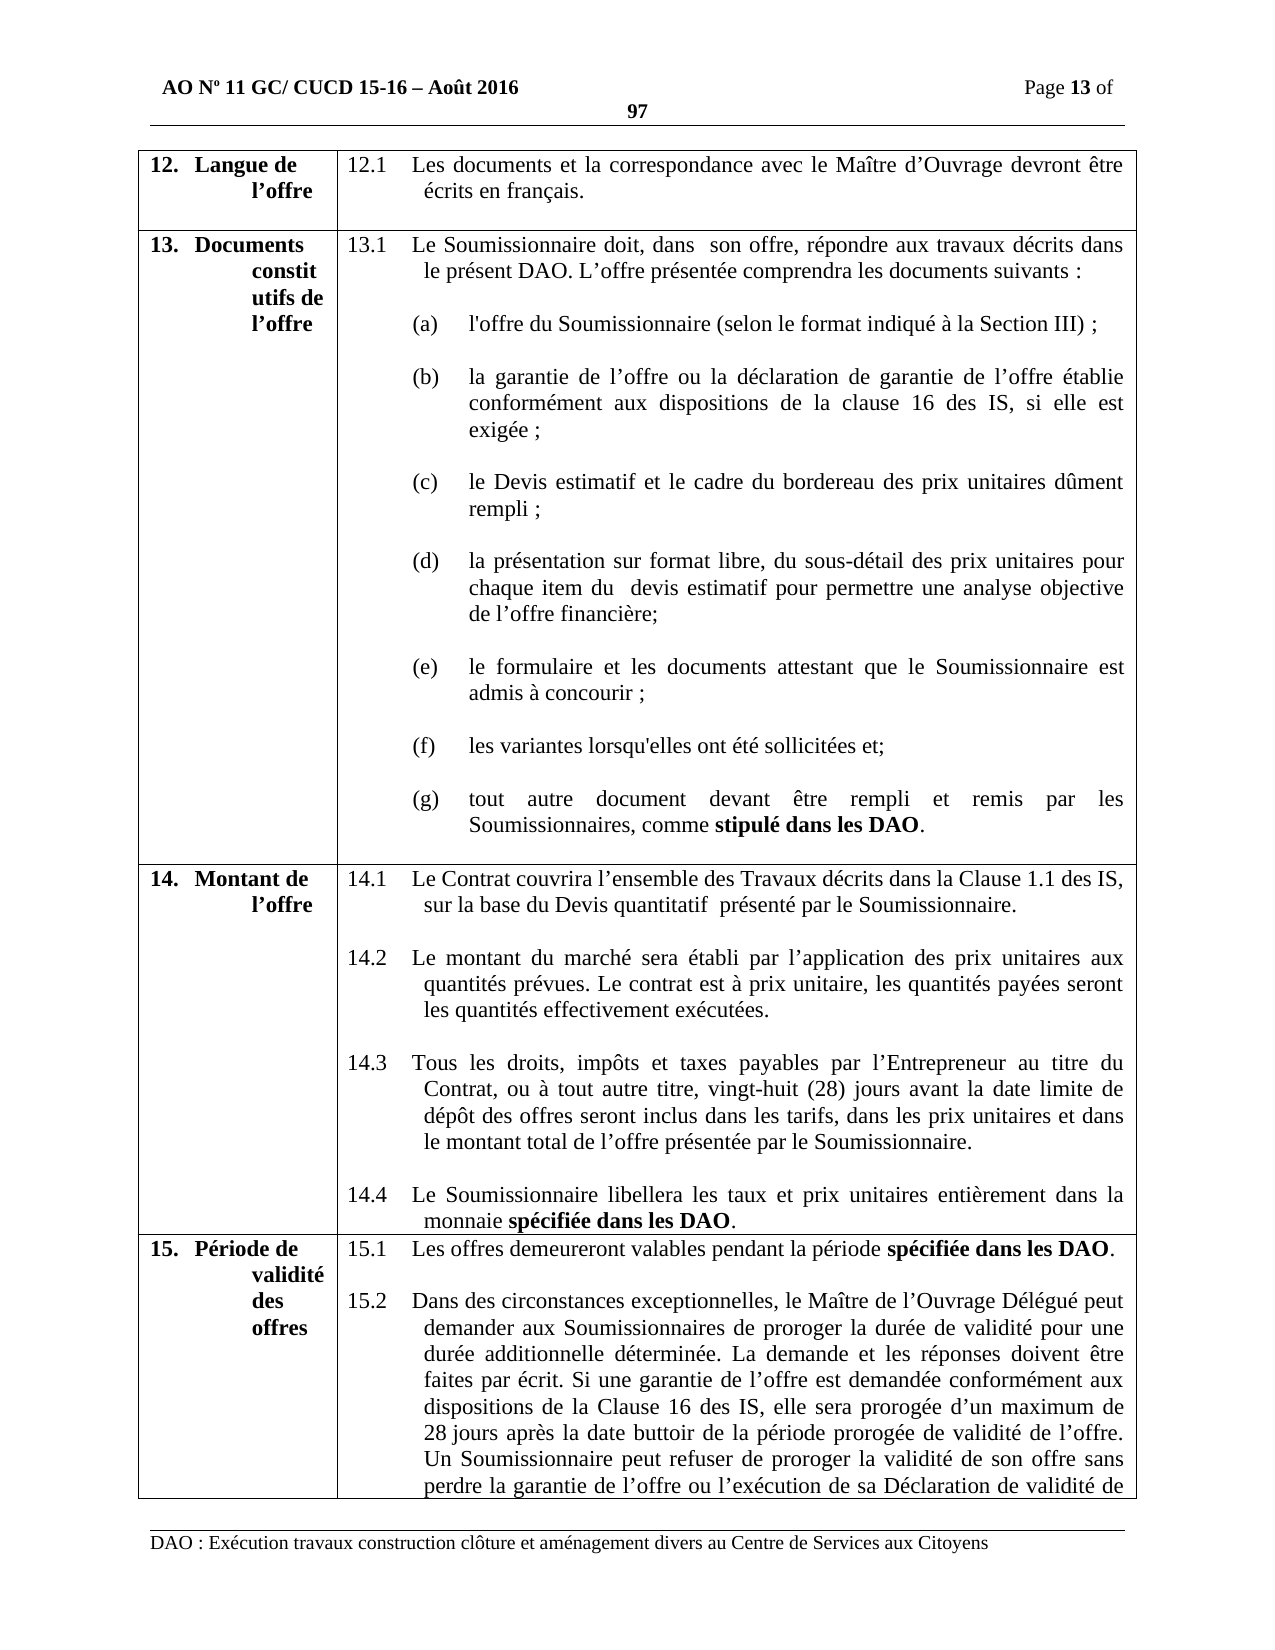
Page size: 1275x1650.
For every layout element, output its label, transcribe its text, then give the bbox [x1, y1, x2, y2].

table_cell Montant de l’offre [139, 865, 337, 1234]
table_header Les documents et la correspondance avec le Maître d’Ouvrage devront être écrits en français. [338, 151, 1136, 230]
table_cell Documents constitutifs de l’offre [139, 231, 337, 864]
table_cell Le Contrat couvrira l’ensemble des Travaux décrits dans la Clause 1.1 des IS, sur la base du Devis quantitatif présenté par le Soumissionnaire. Le montant du marché sera établi par l’application des prix unitaires aux quantités prévues. Le contrat est à prix unitaire, les quantités payées seront les quantités effectivement exécutées. Tous les droits, impôts et taxes payables par l’Entrepreneur au titre du Contrat, ou à tout autre titre, vingt-huit (28) jours avant la date limite de dépôt des offres seront inclus dans les tarifs, dans les prix unitaires et dans le montant total de l’offre présentée par le Soumissionnaire. Le Soumissionnaire libellera les taux et prix unitaires entièrement dans la monnaie spécifiée dans les DAO. [338, 865, 1136, 1234]
table_cell Le Soumissionnaire doit, dans son offre, répondre aux travaux décrits dans le présent DAO. L’offre présentée comprendra les documents suivants : l'offre du Soumissionnaire (selon le format indiqué à la Section III) ; la garantie de l’offre ou la déclaration de garantie de l’offre établie conformément aux dispositions de la clause 16 des IS, si elle est exigée ; le Devis estimatif et le cadre du bordereau des prix unitaires dûment rempli ; la présentation sur format libre, du sous-détail des prix unitaires pour chaque item du devis estimatif pour permettre une analyse objective de l’offre financière; le formulaire et les documents attestant que le Soumissionnaire est admis à concourir ; les variantes lorsqu'elles ont été sollicitées et; tout autre document devant être rempli et remis par les Soumissionnaires, comme stipulé dans les DAO. [338, 231, 1136, 864]
table_header Langue de l’offre [139, 151, 337, 230]
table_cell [338, 1235, 1136, 1498]
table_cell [139, 1235, 337, 1498]
